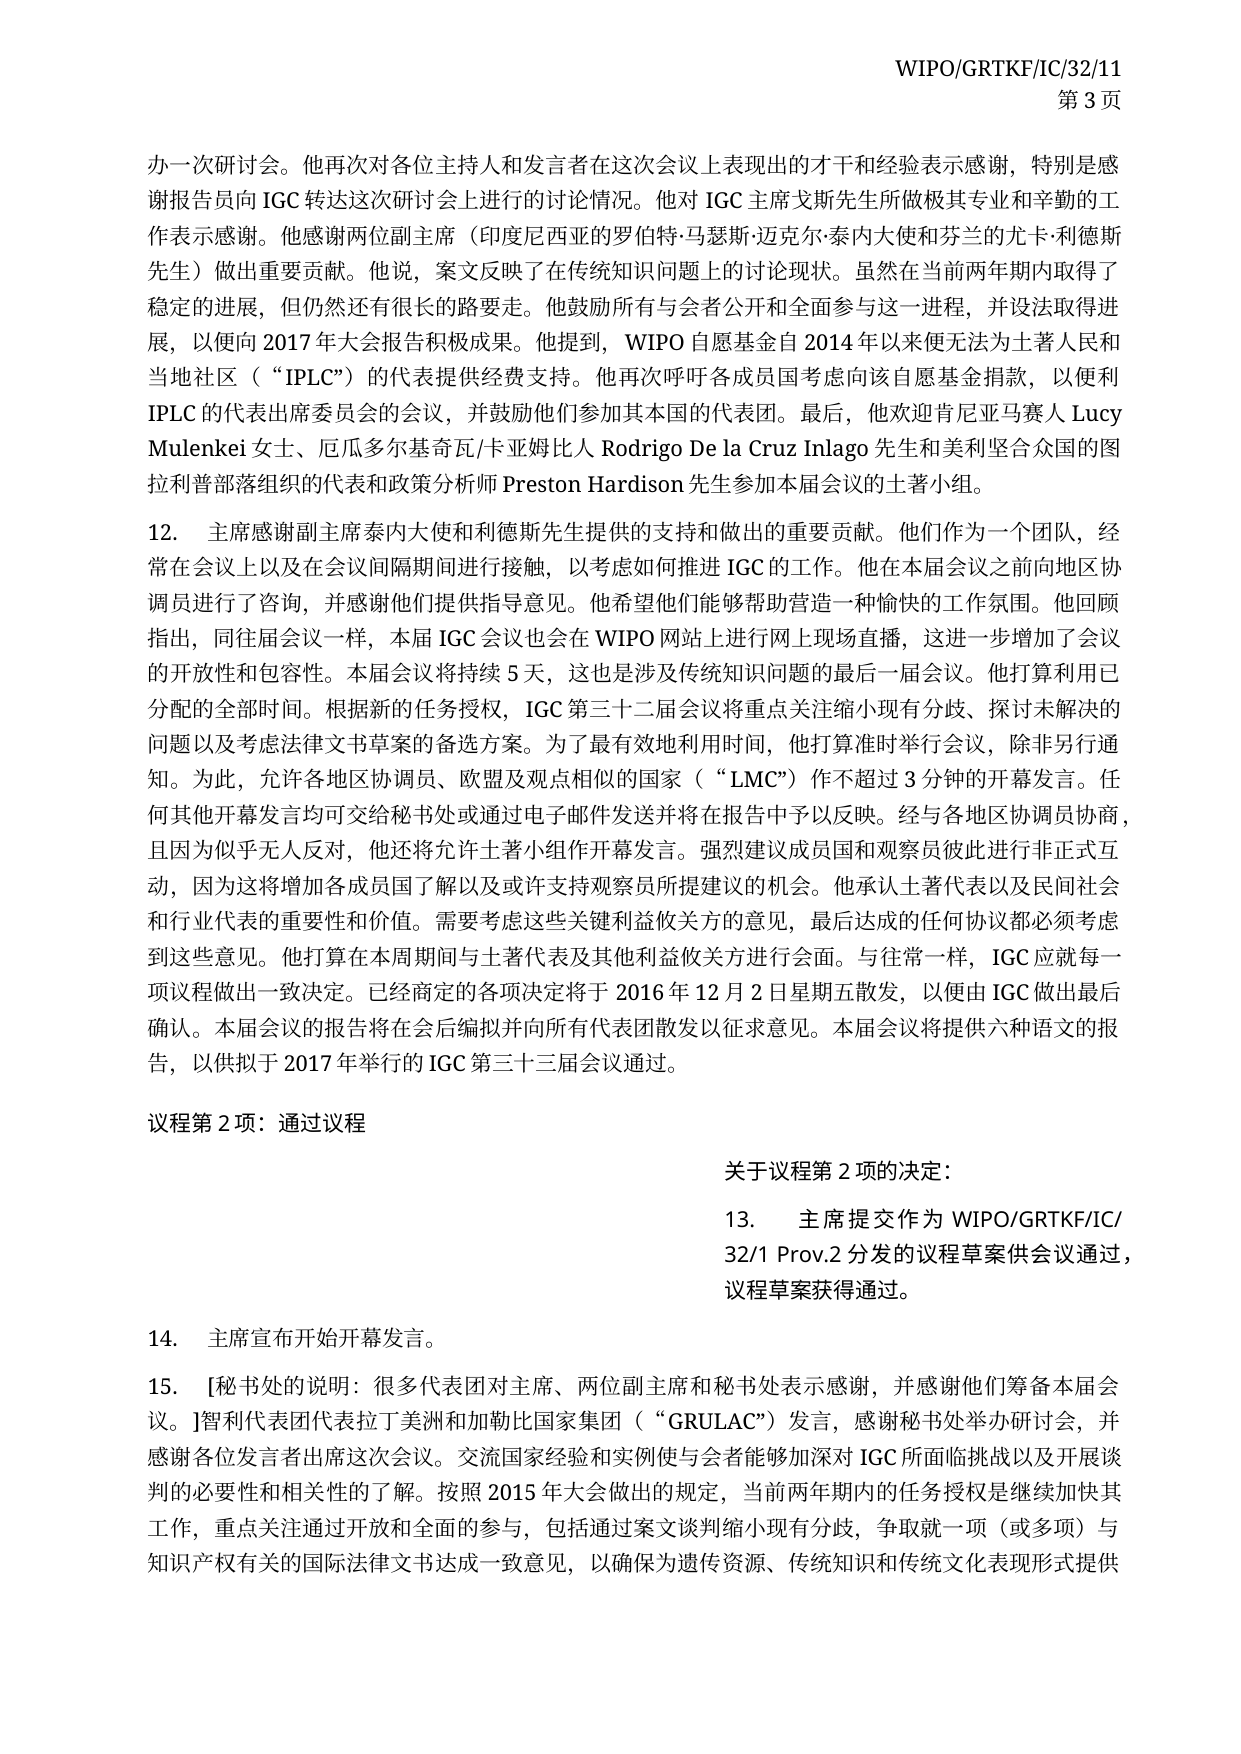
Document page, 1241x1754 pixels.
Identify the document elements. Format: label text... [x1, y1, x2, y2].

list 主席感谢副主席泰内大使和利德斯先生提供的支持和做出的重要贡献。他们作为一个团队，经常在会议上以及在会议间隔期间进行接触，以考虑如何推进IGC的工作。他在本届会议之前向地区协调员进行了咨询，并感谢他们提供指导意见。他希望他们能够帮助营造一种愉快的工作氛围。他回顾指出，同往届会议一样，本届IGC会议也会在WIPO网站上进行网上现场直播，这进一步增加了会议的开放性和包容性。本届会议将持续5天，这也是涉及传统知识问题的最后一届会议。他打算利用已分配的全部时间。根据新的任务授权，IGC第三十二届会议将重点关注缩小现有分歧、探讨未解决的问题以及考虑法律文书草案的备选方案。为了最有效地利用时间，他打算准时举行会议，除非另行通知。为此，允许各地区协调员、欧盟及观点相似的国家（“LMC”）作不超过3分钟的开幕发言。任何其他开幕发言均可交给秘书处或通过电子邮件发送并将在报告中予以反映。经与各地区协调员协商，且因为似乎无人反对，他还将允许土著小组作开幕发言。强烈建议成员国和观察员彼此进行非正式互动，因为这将增加各成员国了解以及或许支持观察员所提建议的机会。他承认土著代表以及民间社会和行业代表的重要性和价值。需要考虑这些关键利益攸关方的意见，最后达成的任何协议都必须考虑到这些意见。他打算在本周期间与土著代表及其他利益攸关方进行会面。与往常一样，IGC应就每一项议程做出一致决定。已经商定的各项决定将于2016年12月2日星期五散发，以便由IGC做出最后确认。本届会议的报告将在会后编拟并向所有代表团散发以征求意见。本届会议将提供六种语文的报告，以供拟于2017年举行的IGC第三十三届会议通过。 [148, 511, 1122, 1078]
list 主席宣布开始开幕发言。 [148, 1317, 1122, 1353]
subtitle 议程第2项：通过议程 [148, 1103, 1122, 1138]
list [148, 1365, 1122, 1578]
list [148, 144, 1122, 498]
list 关于议程第2项的决定： [724, 1151, 1122, 1186]
list 主席提交作为WIPO/GRTKF/IC/32/‌1 Prov.2分发的议程草案供会议通过，议程草案获得通过。 [724, 1198, 1122, 1305]
